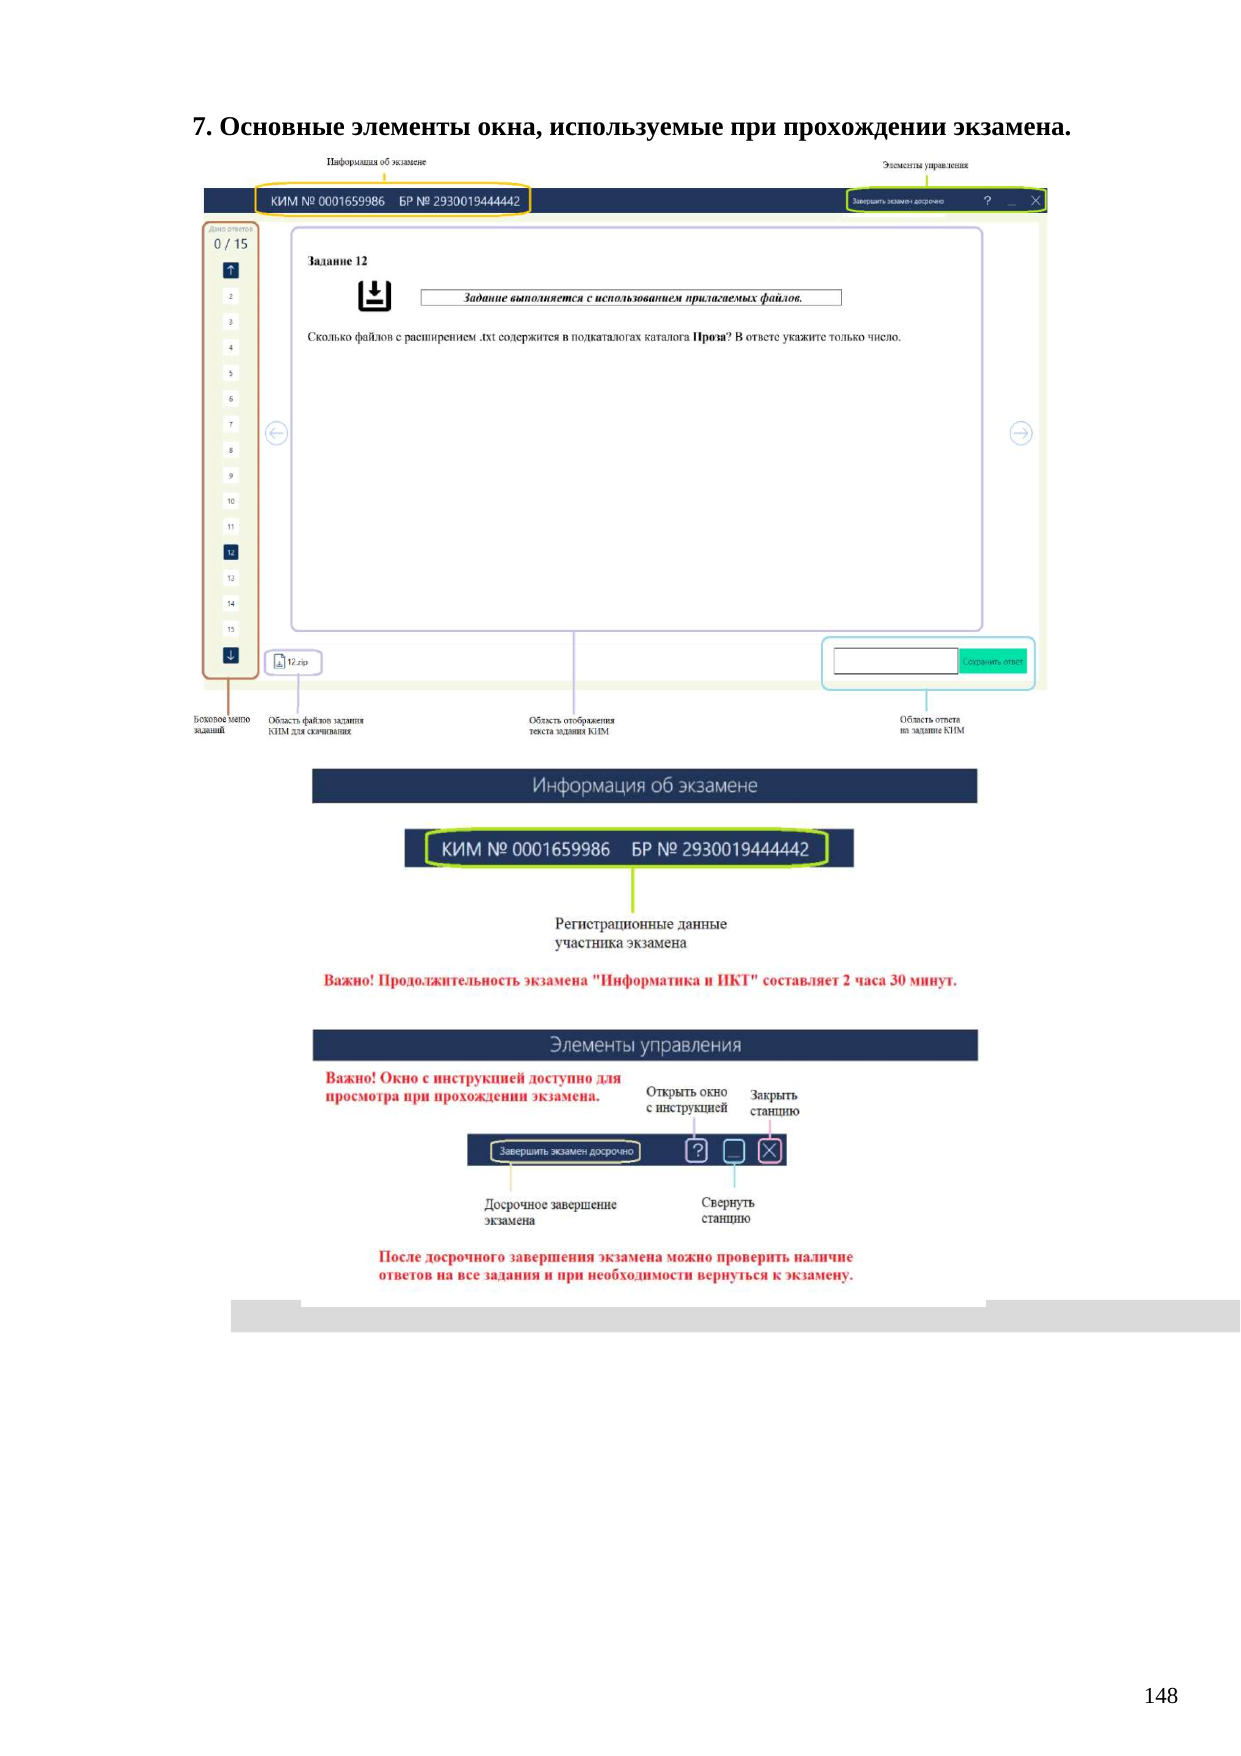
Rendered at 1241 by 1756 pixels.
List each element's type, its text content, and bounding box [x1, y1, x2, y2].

picture [194, 142, 1058, 1307]
text 7. Основные элементы окна, используемые при прохождении экзамена. [118, 110, 1182, 142]
